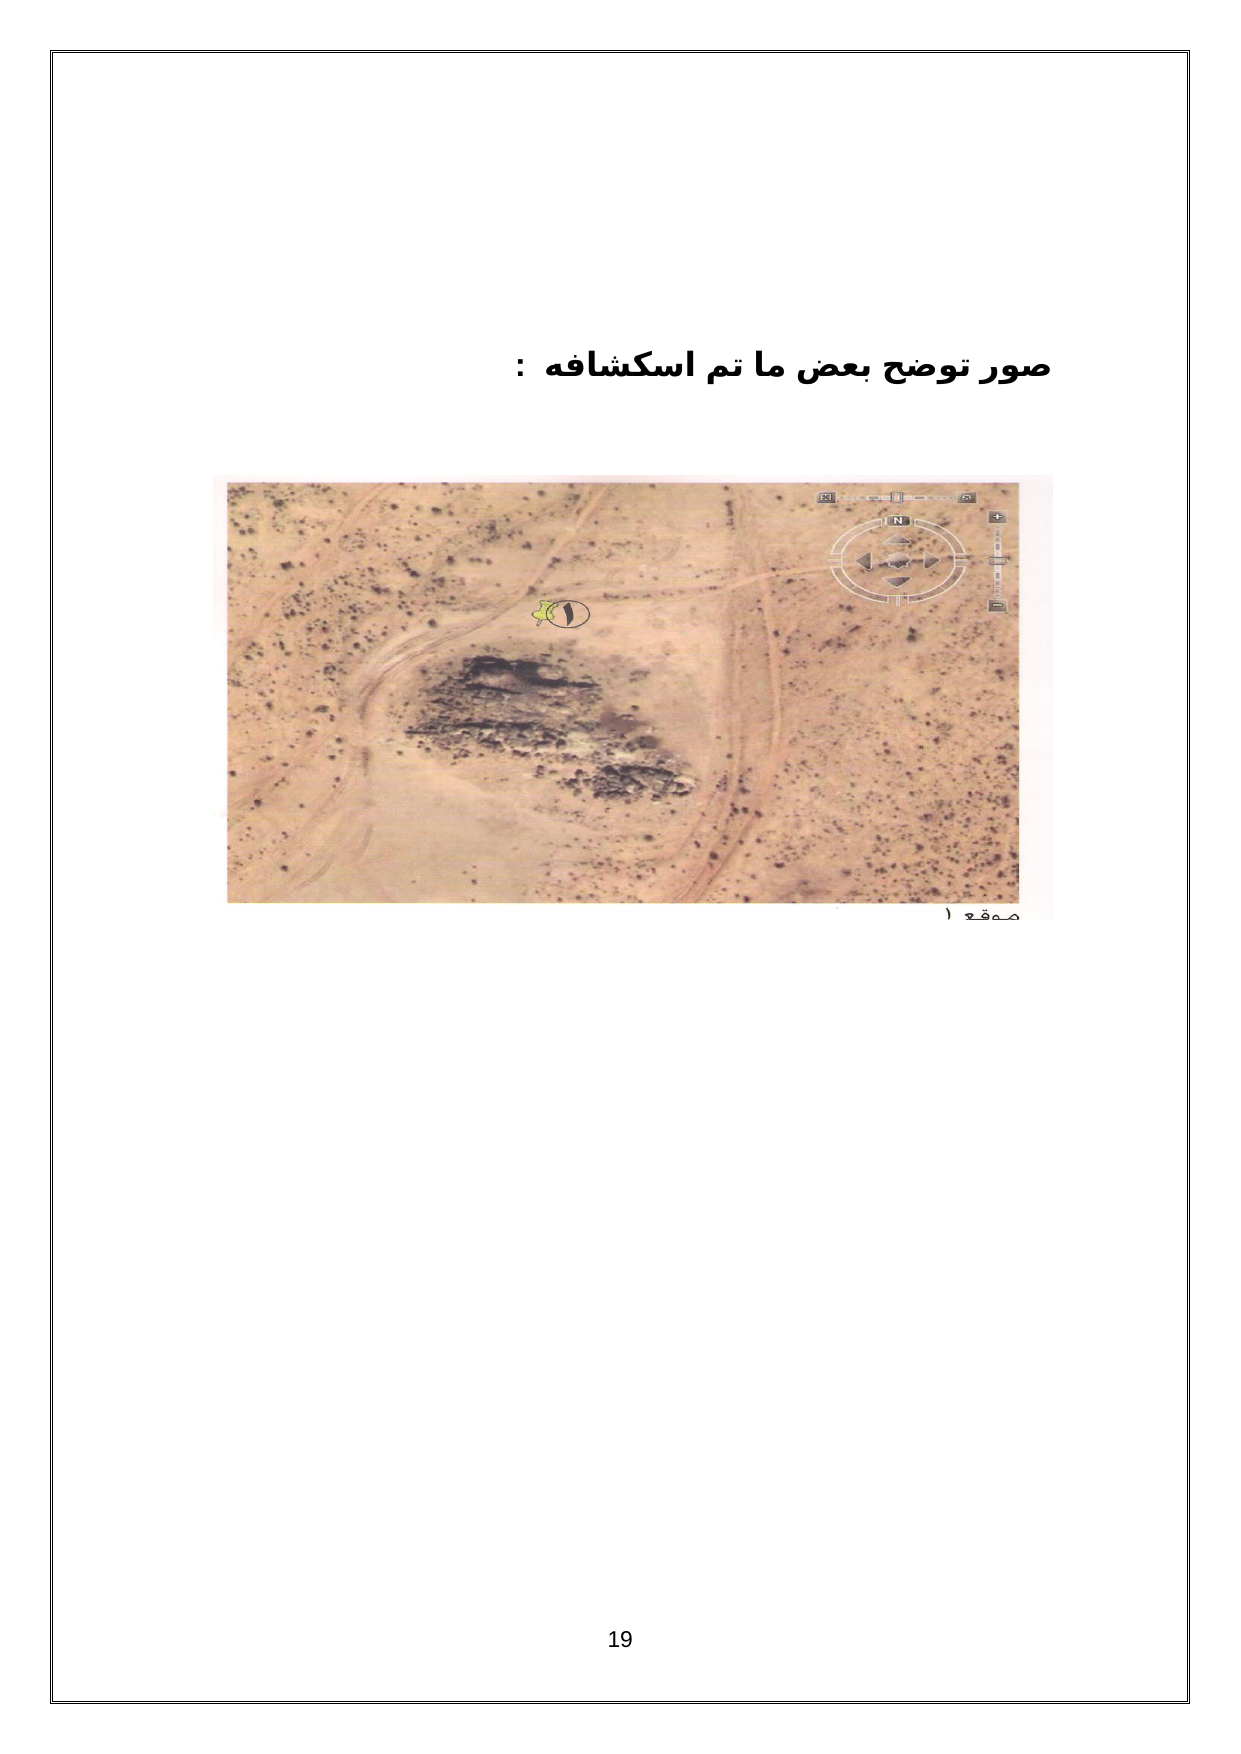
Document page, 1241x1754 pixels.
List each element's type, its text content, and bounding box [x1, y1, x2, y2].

picture [212, 475, 1053, 920]
text صور توضح بعض ما تم اسكشافه : [187, 345, 1053, 383]
